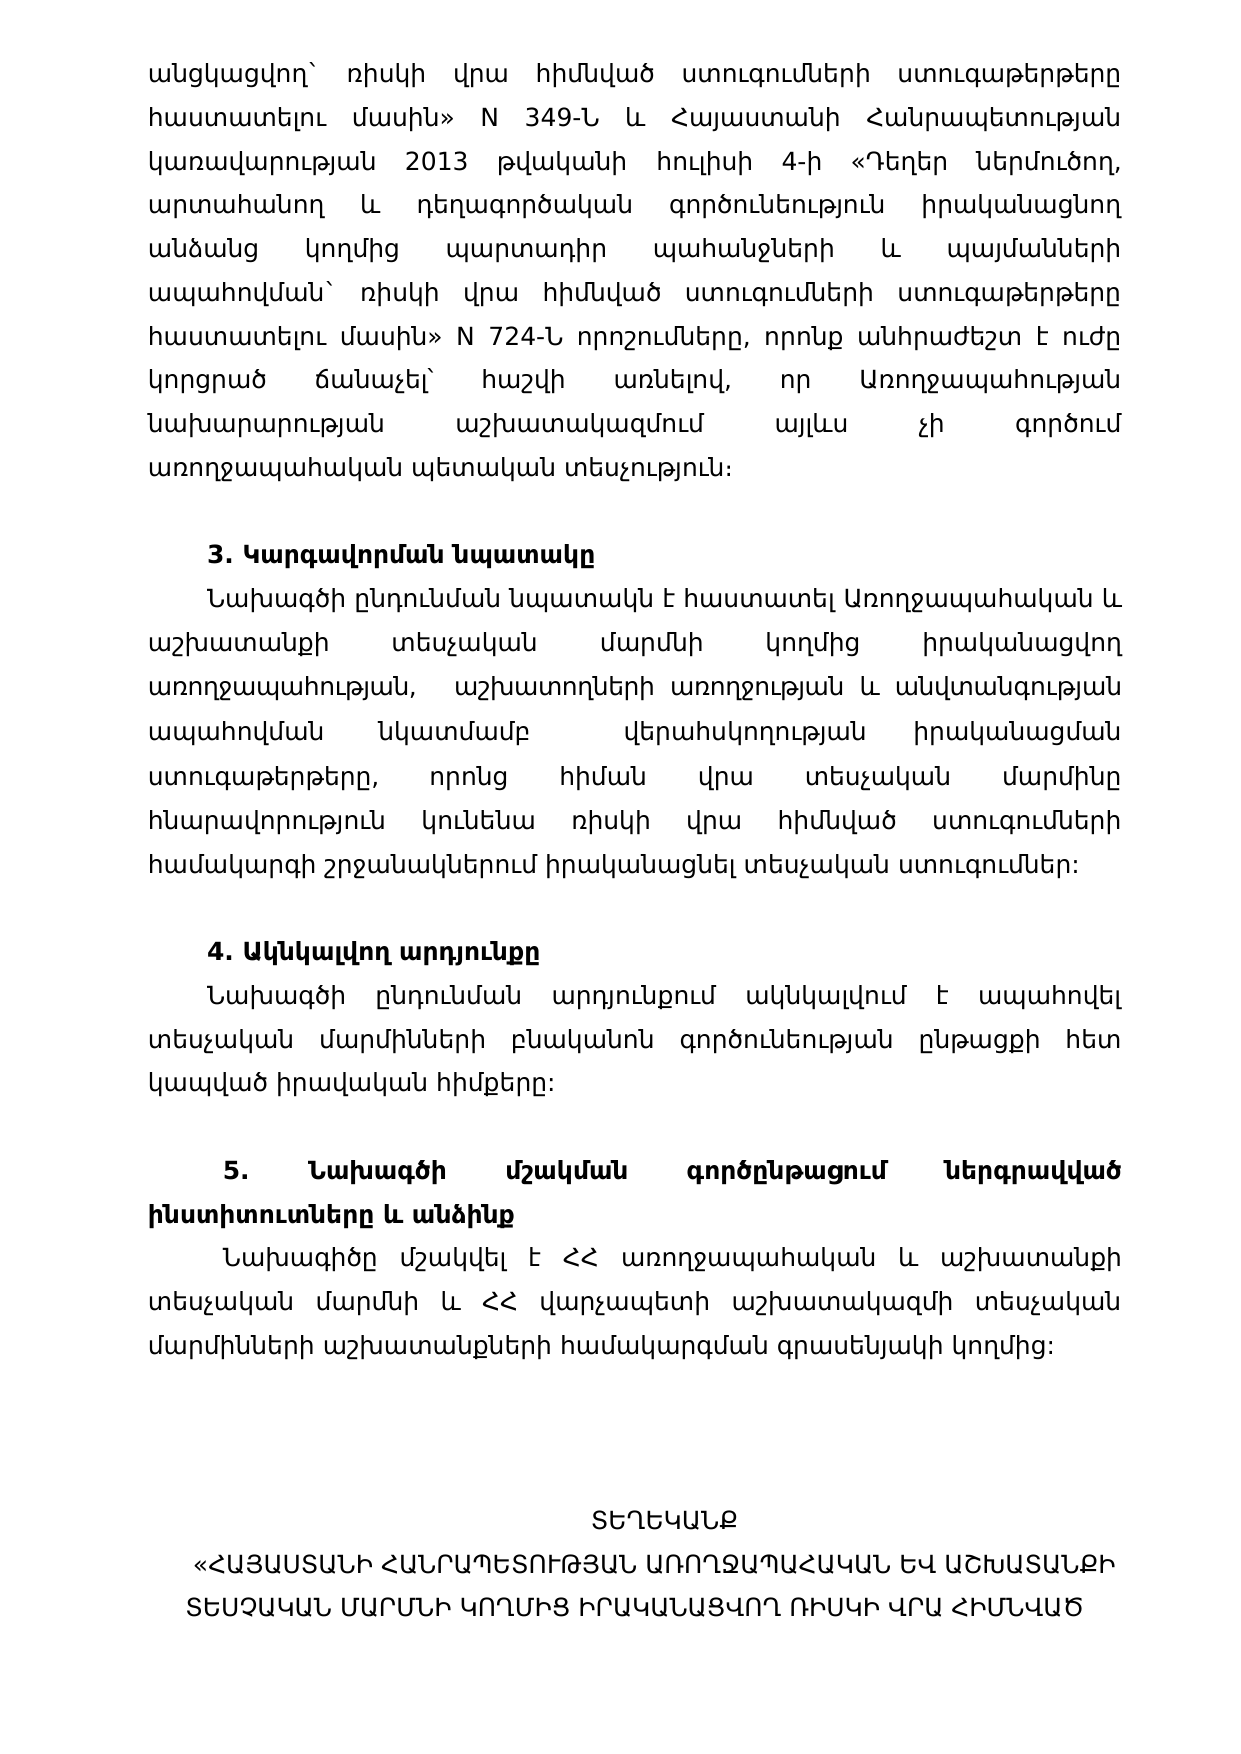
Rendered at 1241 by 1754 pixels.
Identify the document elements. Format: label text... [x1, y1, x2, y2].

text 5. Նախագծի մշակման գործընթացում ներգրավված ինստիտուտները և անձինք [148, 1156, 1122, 1229]
text Նախագծի ընդունման արդյունքում ակնկալվում է ապահովել տեսչական մարմինների բնականոն գործունեության ընթացքի հետ կապված իրավական հիմքերը: [148, 981, 1122, 1098]
text 3. Կարգավորման նպատակը [148, 540, 1122, 569]
text 4. Ակնկալվող արդյունքը [148, 937, 1122, 966]
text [148, 59, 1122, 482]
text ՏԵՂԵԿԱՆՔ [148, 1506, 1122, 1535]
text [148, 1550, 1122, 1623]
text Նախագծի ընդունման նպատակն է հաստատել Առողջապահական և աշխատանքի տեսչական մարմնի կողմից իրականացվող առողջապահության, աշխատողների առողջության և անվտանգության ապահովման նկատմամբ վերահսկողության իրականացման ստուգաթերթերը, որոնց հիման վրա տեսչական մարմինը հնարավորություն կունենա ռիսկի վրա հիմնված ստուգումների համակարգի շրջանակներում իրականացնել տեսչական ստուգումներ: [148, 584, 1122, 879]
text Նախագիծը մշակվել է ՀՀ առողջապահական և աշխատանքի տեսչական մարմնի և ՀՀ վարչապետի աշխատակազմի տեսչական մարմինների աշխատանքների համակարգման գրասենյակի կողմից: [148, 1316, 1122, 1360]
text Նախագիծը մշակվել է ՀՀ առողջապահական և աշխատանքի տեսչական մարմնի և ՀՀ վարչապետի աշխատակազմի տեսչական մարմինների աշխատանքների համակարգման գրասենյակի կողմից: [148, 1243, 1122, 1287]
